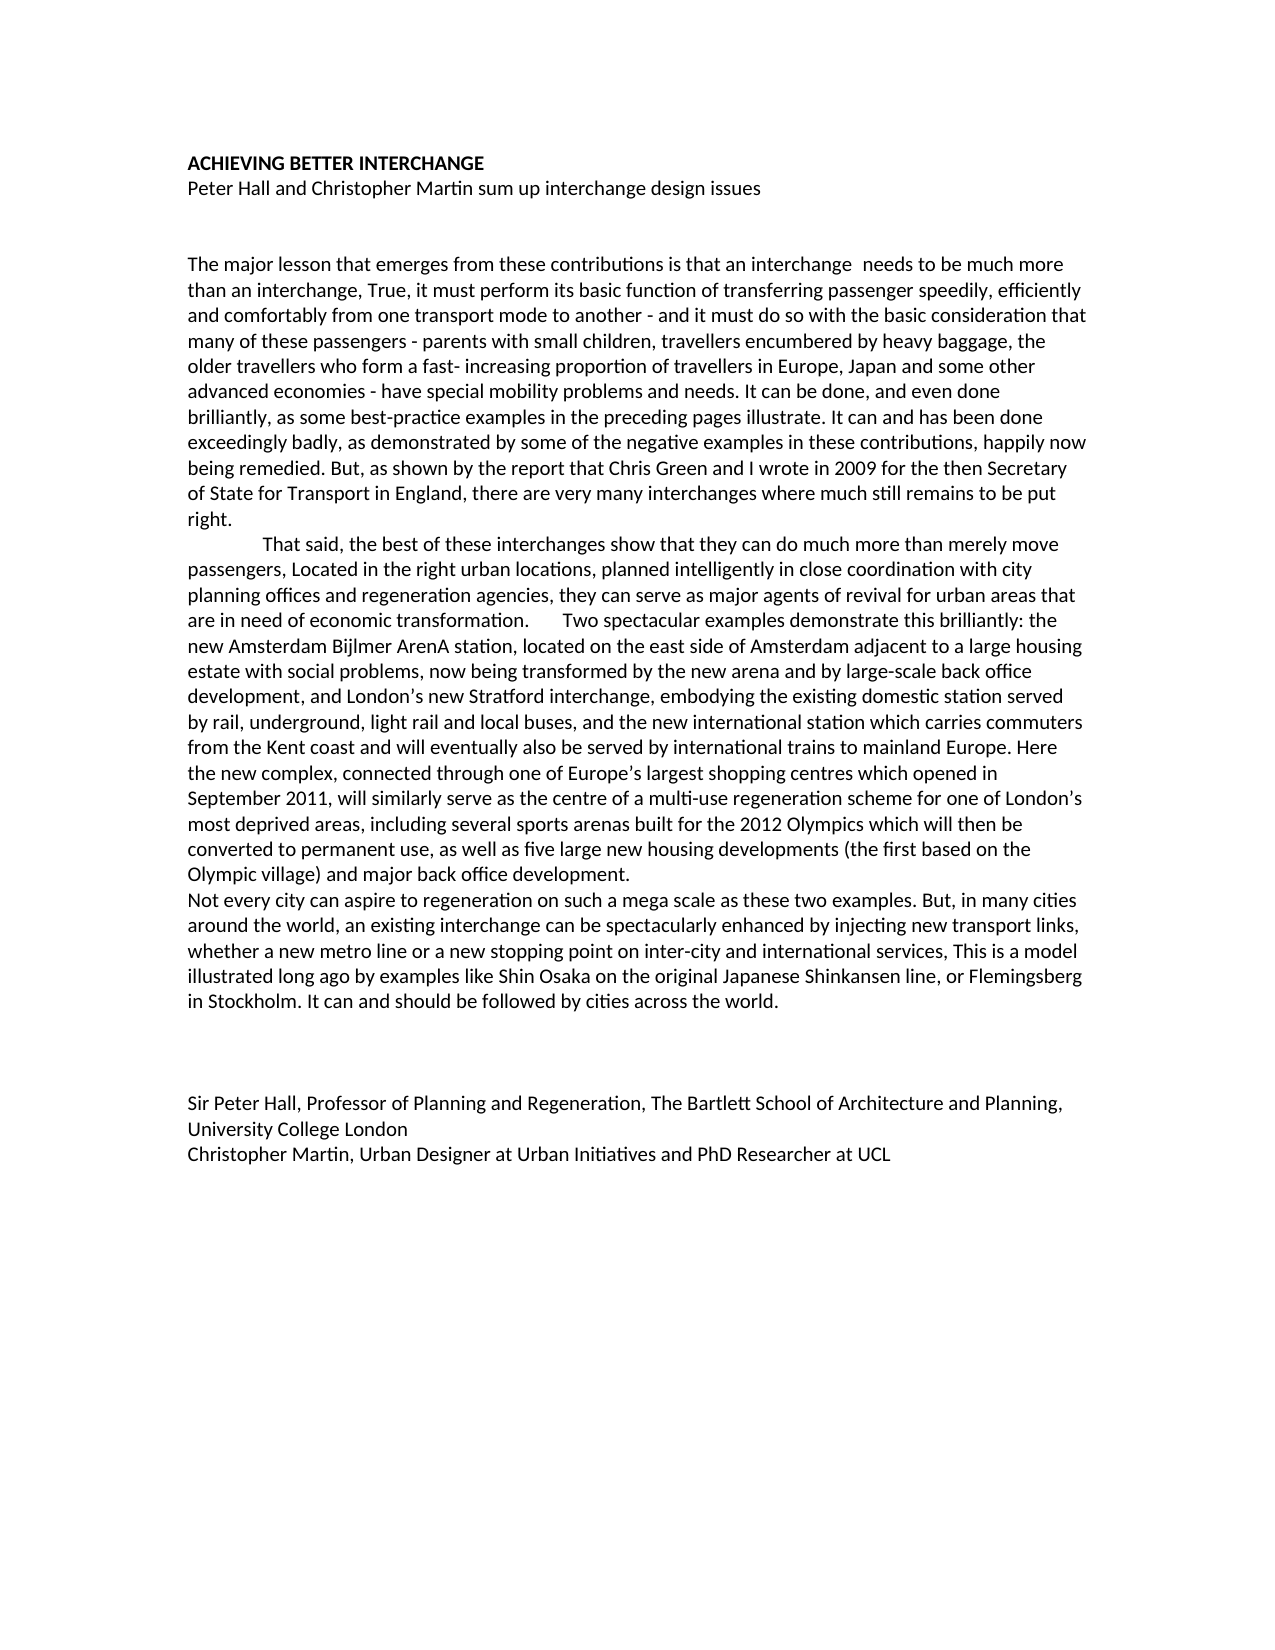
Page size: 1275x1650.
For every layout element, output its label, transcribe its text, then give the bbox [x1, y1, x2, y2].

text ACHIEVING BETTER INTERCHANGE [187, 150, 1087, 175]
text The major lesson that emerges from these contributions is that an interchange needs to be much more than an interchange, True, it must perform its basic function of transferring passenger speedily, efficiently and comfortably from one transport mode to another - and it must do so with the basic consideration that many of these passengers - parents with small children, travellers encumbered by heavy baggage, the older travellers who form a fast- increasing proportion of travellers in Europe, Japan and some other advanced economies - have special mobility problems and needs. It can be done, and even done brilliantly, as some best-practice examples in the preceding pages illustrate. It can and has been done exceedingly badly, as demonstrated by some of the negative examples in these contributions, happily now being remedied. But, as shown by the report that Chris Green and I wrote in 2009 for the then Secretary of State for Transport in England, there are very many interchanges where much still remains to be put right. [187, 252, 1087, 531]
text That said, the best of these interchanges show that they can do much more than merely move passengers, Located in the right urban locations, planned intelligently in close coordination with city planning offices and regeneration agencies, they can serve as major agents of revival for urban areas that are in need of economic transformation. Two spectacular examples demonstrate this brilliantly: the new Amsterdam Bijlmer ArenA station, located on the east side of Amsterdam adjacent to a large housing estate with social problems, now being transformed by the new arena and by large-scale back office development, and London’s new Stratford interchange, embodying the existing domestic station served by rail, underground, light rail and local buses, and the new international station which carries commuters from the Kent coast and will eventually also be served by international trains to mainland Europe. Here the new complex, connected through one of Europe’s largest shopping centres which opened in September 2011, will similarly serve as the centre of a multi-use regeneration scheme for one of London’s most deprived areas, including several sports arenas built for the 2012 Olympics which will then be converted to permanent use, as well as five large new housing developments (the first based on the Olympic village) and major back office development. [187, 531, 1087, 887]
text Not every city can aspire to regeneration on such a mega scale as these two examples. But, in many cities around the world, an existing interchange can be spectacularly enhanced by injecting new transport links, whether a new metro line or a new stopping point on inter-city and international services, This is a model illustrated long ago by examples like Shin Osaka on the original Japanese Shinkansen line, or Flemingsberg in Stockholm. It can and should be followed by cities across the world. [187, 887, 1087, 1014]
text Christopher Martin, Urban Designer at Urban Initiatives and PhD Researcher at UCL [187, 1141, 1087, 1167]
text Sir Peter Hall, Professor of Planning and Regeneration, The Bartlett School of Architecture and Planning, University College London [187, 1090, 1087, 1141]
text Peter Hall and Christopher Martin sum up interchange design issues [187, 175, 1087, 201]
